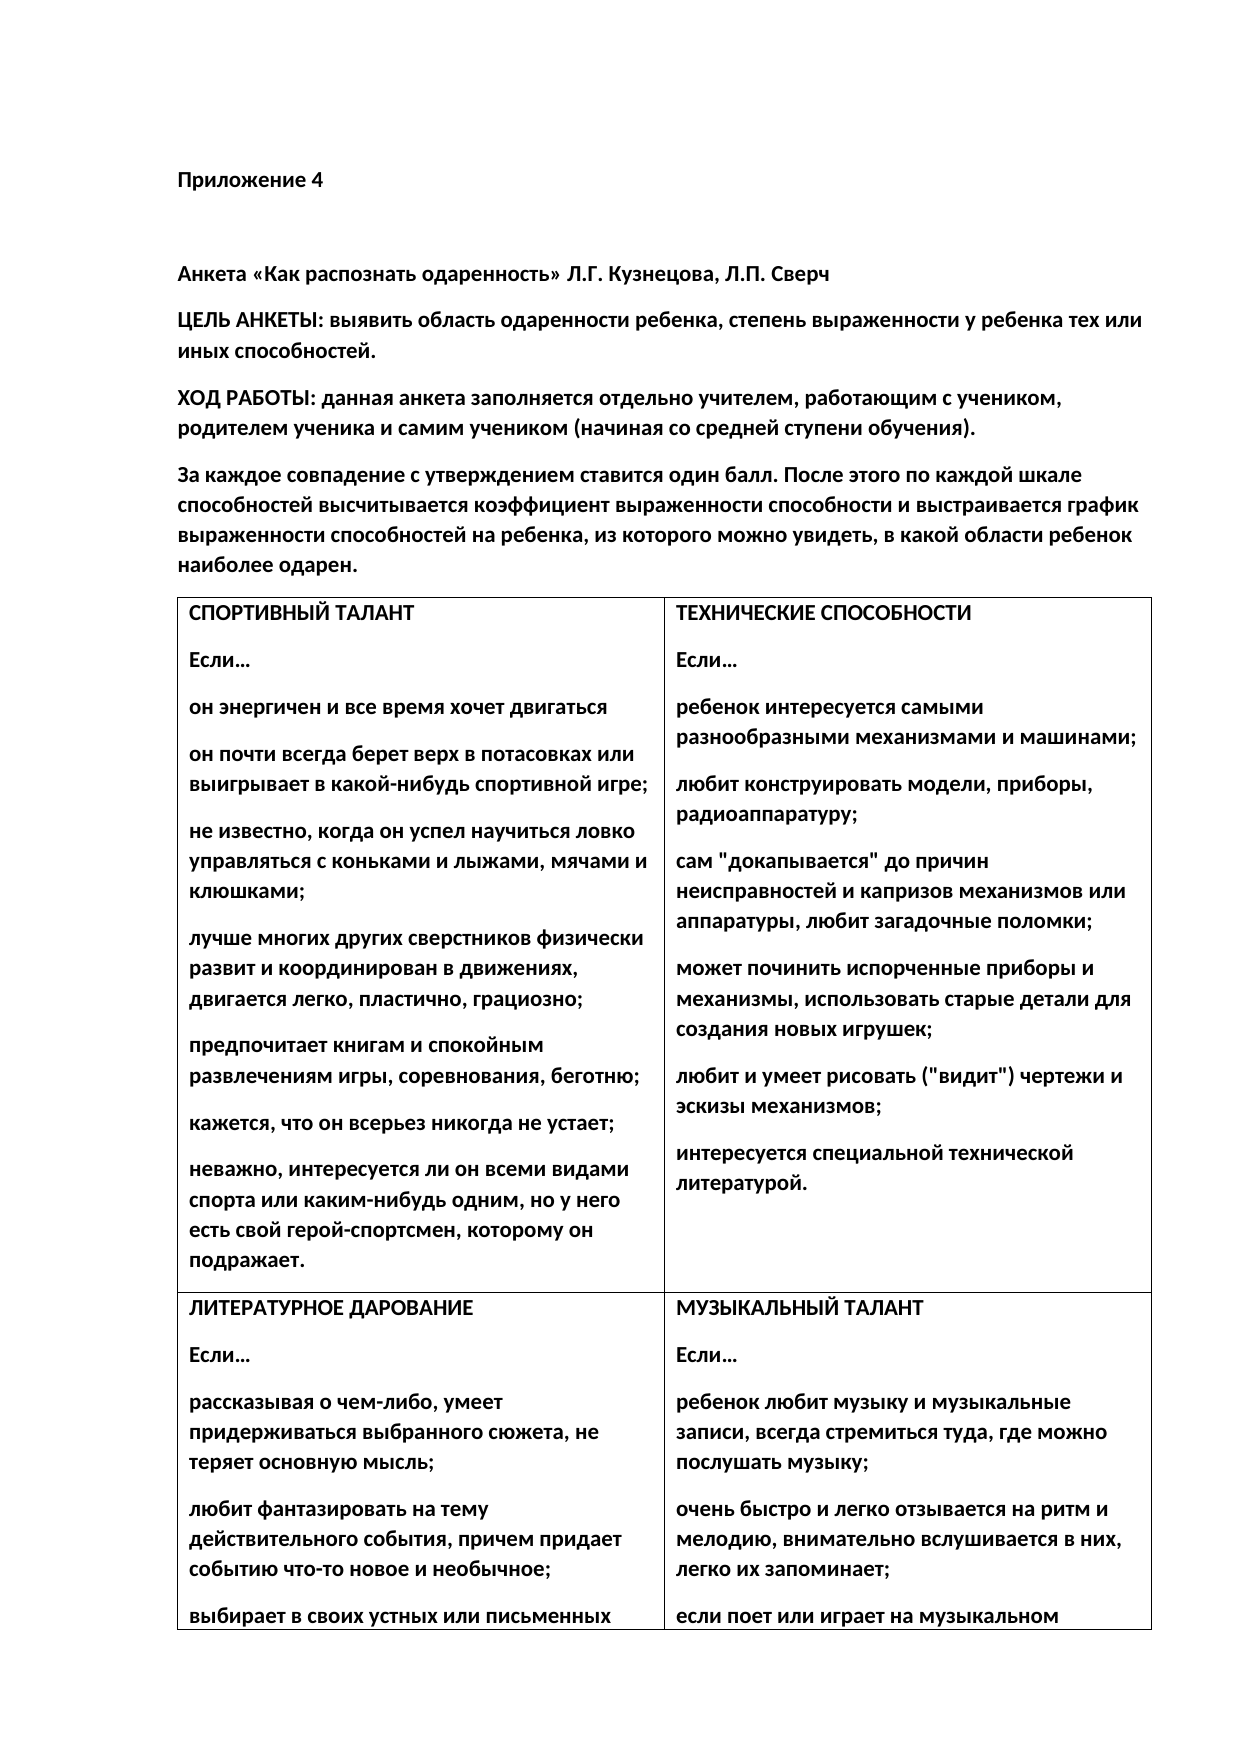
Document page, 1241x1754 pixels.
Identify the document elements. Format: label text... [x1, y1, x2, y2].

text Анкета «Как распознать одаренность» Л.Г. Кузнецова, Л.П. Сверч [177, 259, 1152, 287]
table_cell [665, 1293, 1151, 1629]
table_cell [178, 1293, 664, 1629]
table_header СПОРТИВНЫЙ ТАЛАНТ Если… он энергичен и все время хочет двигаться он почти всегда берет верх в потасовках или выигрывает в какой-нибудь спортивной игре; не известно, когда он успел научиться ловко управляться с коньками и лыжами, мячами и клюшками; лучше многих других сверстников физически развит и координирован в движениях, двигается легко, пластично, грациозно; предпочитает книгам и спокойным развлечениям игры, соревнования, беготню; кажется, что он всерьез никогда не устает; неважно, интересуется ли он всеми видами спорта или каким-нибудь одним, но у него есть свой герой-спортсмен, которому он подражает. [178, 598, 664, 1292]
table_header ТЕХНИЧЕСКИЕ СПОСОБНОСТИ Если… ребенок интересуется самыми разнообразными механизмами и машинами; любит конструировать модели, приборы, радиоаппаратуру; сам "докапывается" до причин неисправностей и капризов механизмов или аппаратуры, любит загадочные поломки; может починить испорченные приборы и механизмы, использовать старые детали для создания новых игрушек; любит и умеет рисовать ("видит") чертежи и эскизы механизмов; интересуется специальной технической литературой. [665, 598, 1151, 1292]
text Приложение 4 [177, 165, 1152, 193]
text ЦЕЛЬ АНКЕТЫ: выявить область одаренности ребенка, степень выраженности у ребенка тех или иных способностей. [177, 306, 1152, 364]
text ХОД РАБОТЫ: данная анкета заполняется отдельно учителем, работающим с учеником, родителем ученика и самим учеником (начиная со средней ступени обучения). [177, 383, 1152, 441]
text За каждое совпадение с утверждением ставится один балл. После этого по каждой шкале способностей высчитывается коэффициент выраженности способности и выстраивается график выраженности способностей на ребенка, из которого можно увидеть, в какой области ребенок наиболее одарен. [177, 460, 1152, 578]
